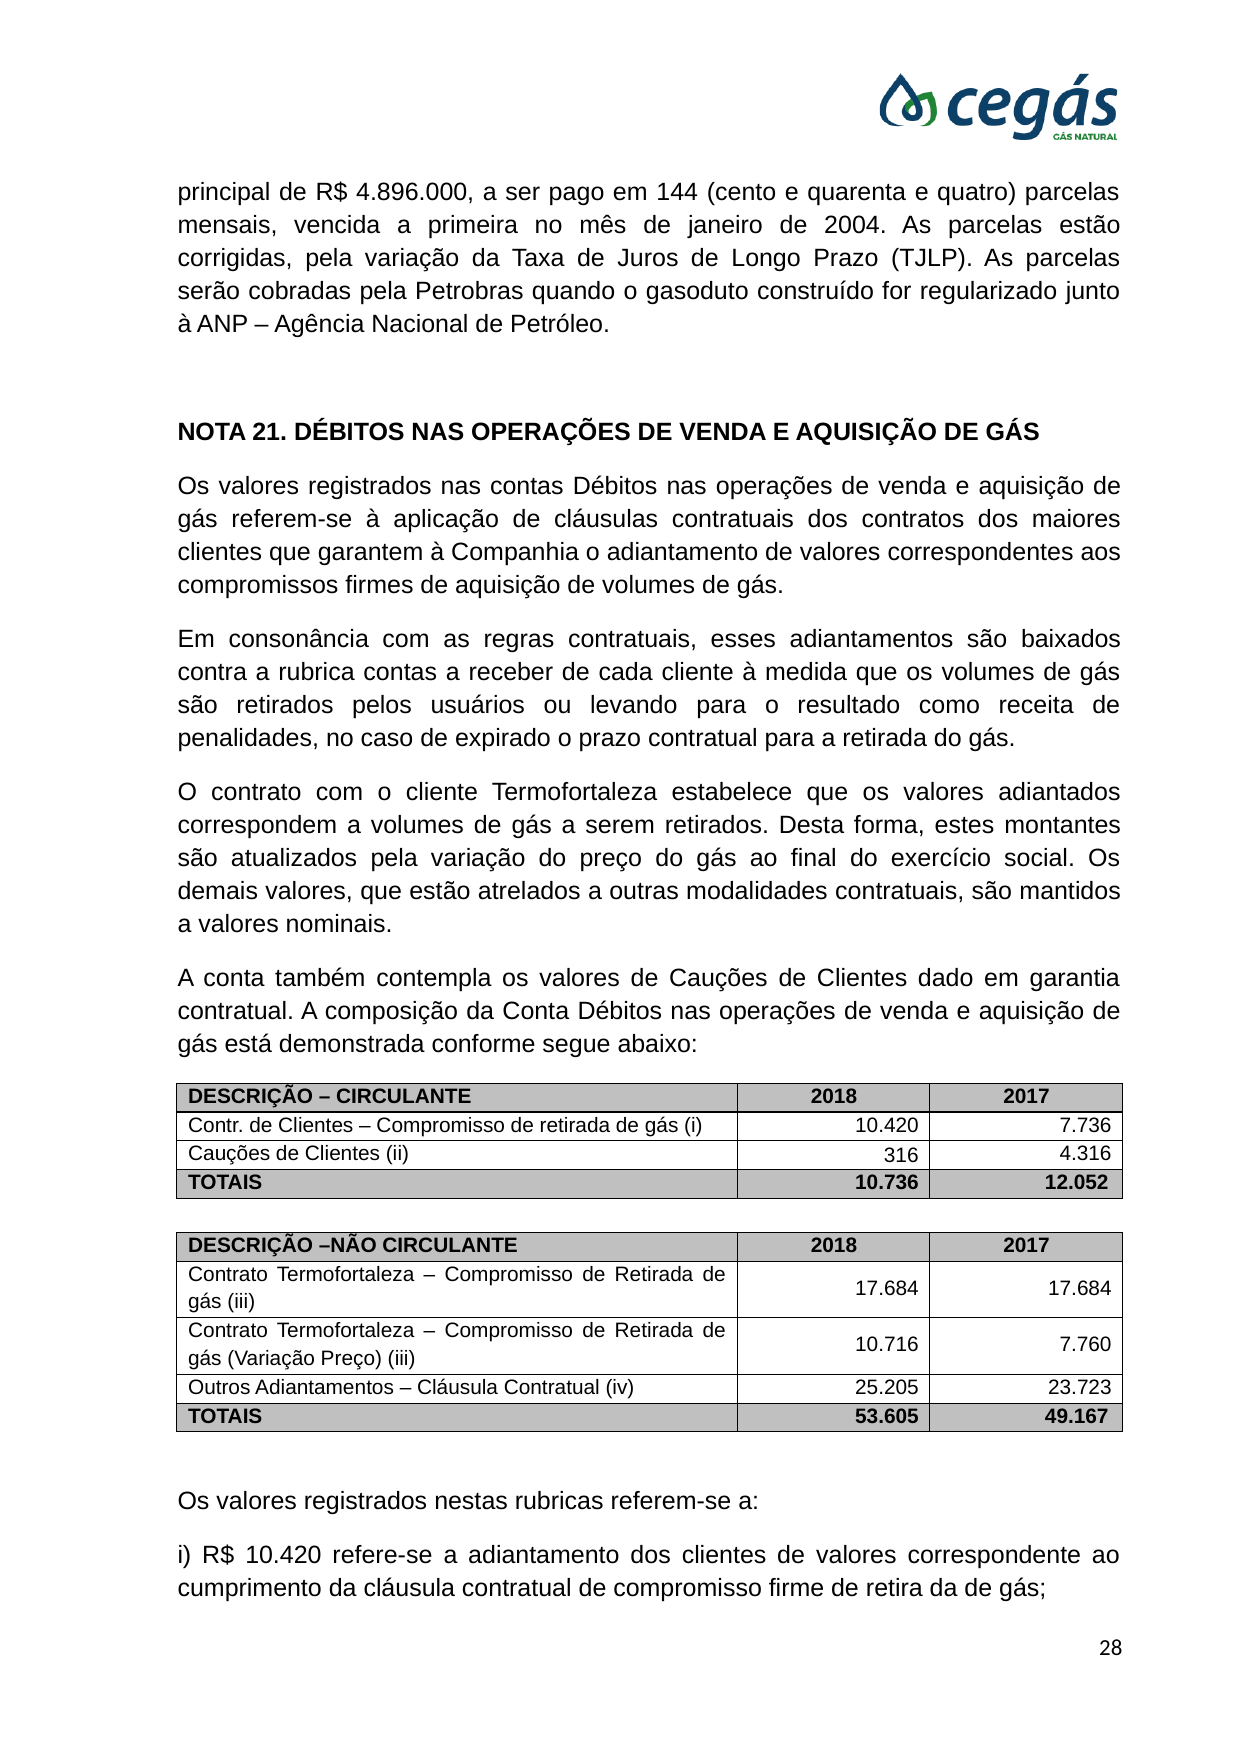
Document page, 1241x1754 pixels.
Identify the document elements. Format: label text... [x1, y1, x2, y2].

text Em consonância com as regras contratuais, esses adiantamentos são baixados contra a rubrica contas a receber de cada cliente à medida que os volumes de gás são retirados pelos usuários ou levando para o resultado como receita de penalidades, no caso de expirado o prazo contratual para a retirada do gás. [177, 624, 1122, 752]
table_header DESCRIÇÃO – CIRCULANTE [177, 1084, 737, 1111]
table_cell 17.684 [930, 1262, 1122, 1317]
table_cell 10.716 [738, 1318, 929, 1373]
table_cell 23.723 [930, 1375, 1122, 1402]
table_cell TOTAIS [177, 1170, 737, 1198]
text O contrato com o cliente Termofortaleza estabelece que os valores adiantados correspondem a volumes de gás a serem retirados. Desta forma, estes montantes são atualizados pela variação do preço do gás ao final do exercício social. Os demais valores, que estão atrelados a outras modalidades contratuais, são mantidos a valores nominais. [177, 777, 1122, 937]
table_cell Contrato Termofortaleza – Compromisso de Retirada de gás (Variação Preço) (iii) [177, 1318, 737, 1373]
table_cell Contr. de Clientes – Compromisso de retirada de gás (i) [177, 1113, 737, 1140]
text NOTA 21. DÉBITOS NAS OPERAÇÕES DE VENDA E AQUISIÇÃO DE GÁS [177, 417, 1122, 446]
table_cell 4.316 [930, 1141, 1122, 1169]
text Os valores registrados nestas rubricas referem-se a: [177, 1486, 1122, 1515]
table_header 2018 [738, 1233, 929, 1261]
table_cell 53.605 [738, 1404, 929, 1431]
table_header 2018 [738, 1084, 929, 1111]
table_header 2017 [930, 1233, 1122, 1261]
table_cell 10.420 [738, 1113, 929, 1140]
table_cell 7.760 [930, 1318, 1122, 1373]
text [177, 177, 1122, 338]
table_cell 17.684 [738, 1262, 929, 1317]
table_cell 25.205 [738, 1375, 929, 1402]
table_cell 316 [738, 1141, 929, 1169]
table_cell Contrato Termofortaleza – Compromisso de Retirada de gás (iii) [177, 1262, 737, 1317]
table_header DESCRIÇÃO –NÃO CIRCULANTE [177, 1233, 737, 1261]
table_header 2017 [930, 1084, 1122, 1111]
table_cell 10.736 [738, 1170, 929, 1198]
text Os valores registrados nas contas Débitos nas operações de venda e aquisição de gás referem-se à aplicação de cláusulas contratuais dos contratos dos maiores clientes que garantem à Companhia o adiantamento de valores correspondentes aos compromissos firmes de aquisição de volumes de gás. [177, 471, 1122, 599]
table_cell TOTAIS [177, 1404, 737, 1431]
text i) R$ 10.420 refere-se a adiantamento dos clientes de valores correspondente ao cumprimento da cláusula contratual de compromisso firme de retira da de gás; [177, 1540, 1122, 1602]
picture [879, 73, 1118, 140]
table_cell Cauções de Clientes (ii) [177, 1141, 737, 1169]
table_cell Outros Adiantamentos – Cláusula Contratual (iv) [177, 1375, 737, 1402]
table_cell 7.736 [930, 1113, 1122, 1140]
table_cell 12.052 [930, 1170, 1122, 1198]
text A conta também contempla os valores de Cauções de Clientes dado em garantia contratual. A composição da Conta Débitos nas operações de venda e aquisição de gás está demonstrada conforme segue abaixo: [177, 963, 1122, 1057]
table_cell 49.167 [930, 1404, 1122, 1431]
